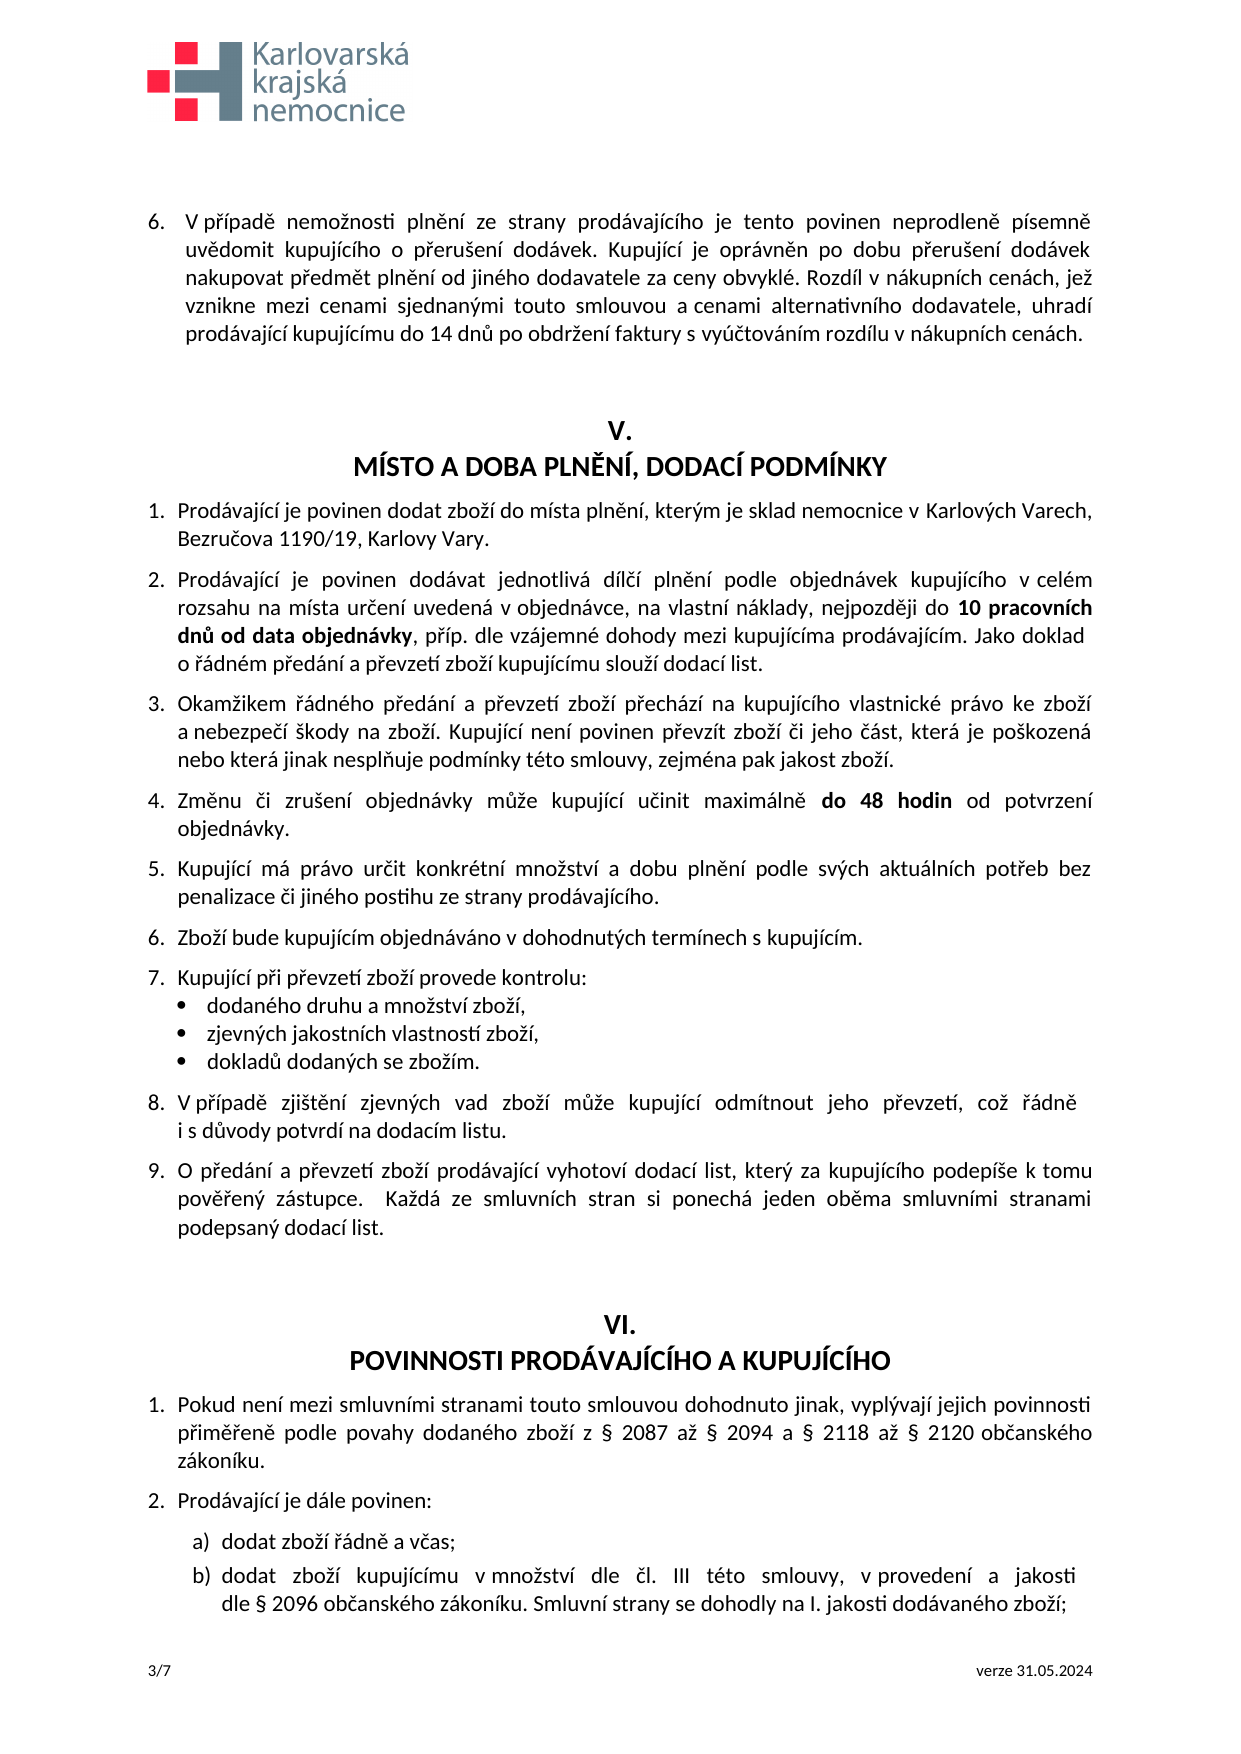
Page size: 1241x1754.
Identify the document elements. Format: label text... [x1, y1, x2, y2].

list dokladů dodaných se zbožím. [177, 1047, 1093, 1076]
subtitle V. [148, 412, 1093, 448]
list Prodávající je povinen dodat zboží do místa plnění, kterým je sklad nemocnice v Karlových Varech, Bezručova 1190/19, Karlovy Vary. [148, 496, 1093, 552]
list dodat zboží řádně a včas; [192, 1527, 1092, 1555]
subtitle Povinnosti prodávajícího a kupujícího [148, 1342, 1093, 1377]
list Zboží bude kupujícím objednáváno v dohodnutých termínech s kupujícím. [148, 923, 1093, 951]
list V případě zjištění zjevných vad zboží může kupující odmítnout jeho převzetí, což řádně i s důvody potvrdí na dodacím listu. [148, 1088, 1093, 1144]
list Změnu či zrušení objednávky může kupující učinit maximálně do 48 hodin od potvrzení objednávky. [148, 786, 1093, 842]
list Kupující má právo určit konkrétní množství a dobu plnění podle svých aktuálních potřeb bez penalizace či jiného postihu ze strany prodávajícího. [148, 854, 1093, 910]
list O předání a převzetí zboží prodávající vyhotoví dodací list, který za kupujícího podepíše k tomu pověřený zástupce. Každá ze smluvních stran si ponechá jeden oběma smluvními stranami podepsaný dodací list. [148, 1157, 1093, 1241]
subtitle Místo a doba plnění, dodací podmínky [148, 448, 1093, 484]
list Okamžikem řádného předání a převzetí zboží přechází na kupujícího vlastnické právo ke zboží a nebezpečí škody na zboží. Kupující není povinen převzít zboží či jeho část, která je poškozená nebo která jinak nesplňuje podmínky této smlouvy, zejména pak jakost zboží. [148, 689, 1093, 773]
list zjevných jakostních vlastností zboží, [177, 1019, 1093, 1047]
list dodat zboží kupujícímu v množství dle čl. III této smlouvy, v provedení a jakosti dle § 2096 občanského zákoníku. Smluvní strany se dohodly na I. jakosti dodávaného zboží; [192, 1561, 1092, 1617]
list V případě nemožnosti plnění ze strany prodávajícího je tento povinen neprodleně písemně uvědomit kupujícího o přerušení dodávek. Kupující je oprávněn po dobu přerušení dodávek nakupovat předmět plnění od jiného dodavatele za ceny obvyklé. Rozdíl v nákupních cenách, jež vznikne mezi cenami sjednanými touto smlouvou a cenami alternativního dodavatele, uhradí prodávající kupujícímu do 14 dnů po obdržení faktury s vyúčtováním rozdílu v nákupních cenách. [148, 207, 1093, 347]
list Pokud není mezi smluvními stranami touto smlouvou dohodnuto jinak, vyplývají jejich povinnosti přiměřeně podle povahy dodaného zboží z § 2087 až § 2094 a § 2118 až § 2120 občanského zákoníku. [148, 1390, 1093, 1474]
subtitle VI. [148, 1306, 1093, 1342]
list Prodávající je povinen dodávat jednotlivá dílčí plnění podle objednávek kupujícího v celém rozsahu na místa určení uvedená v objednávce, na vlastní náklady, nejpozději do 10 pracovních dnů od data objednávky, příp. dle vzájemné dohody mezi kupujícíma prodávajícím. Jako doklad o řádném předání a převzetí zboží kupujícímu slouží dodací list. [148, 565, 1093, 677]
picture [147, 42, 413, 122]
list Kupující při převzetí zboží provede kontrolu: [148, 963, 1093, 991]
list dodaného druhu a množství zboží, [177, 991, 1093, 1019]
list Prodávající je dále povinen: [148, 1486, 1093, 1514]
